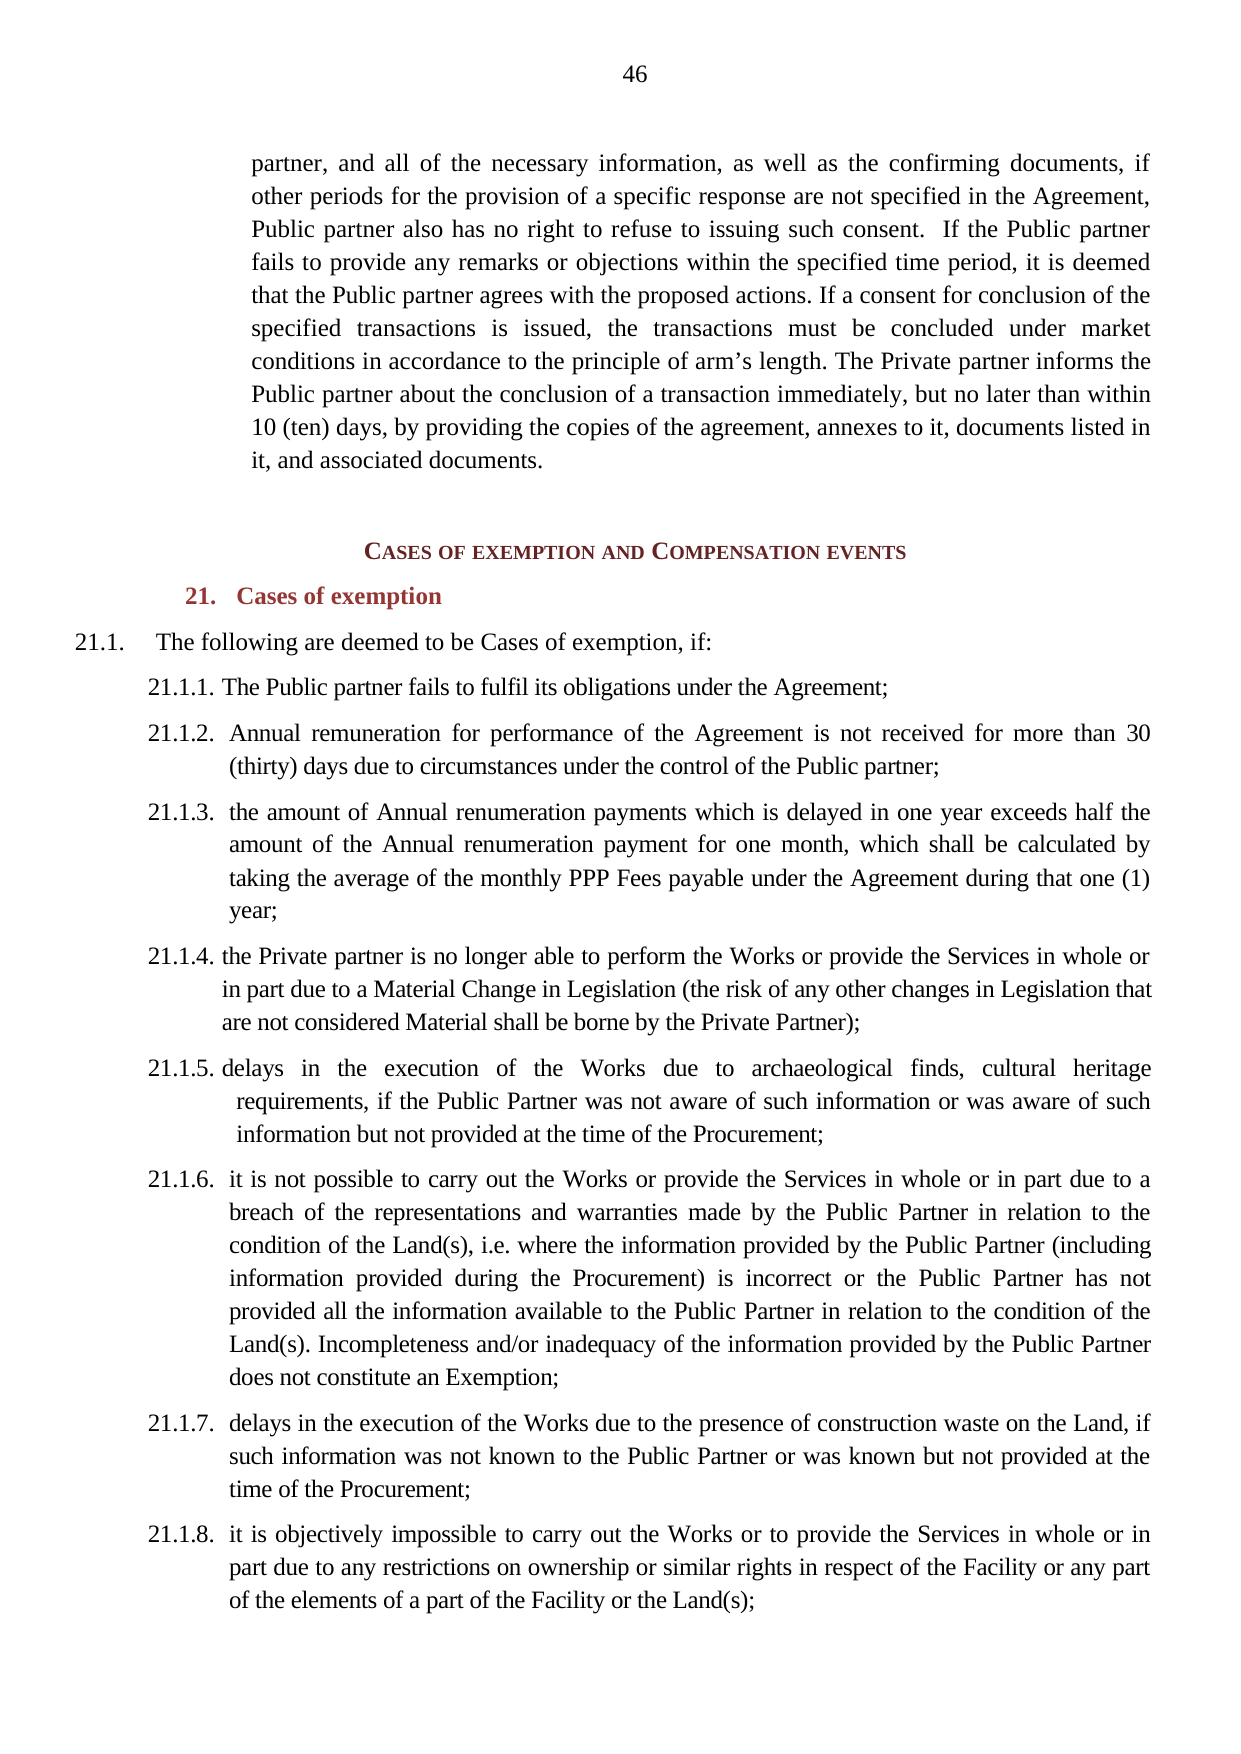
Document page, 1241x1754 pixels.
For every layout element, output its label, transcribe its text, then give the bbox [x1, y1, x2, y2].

subtitle Cases of exemption [185, 581, 1152, 610]
text the Private partner is no longer able to perform the Works or provide the Services in whole or in part due to a Material Change in Legislation (the risk of any other changes in Legislation that are not considered Material shall be borne by the Private Partner); [148, 941, 1152, 1036]
text it is not possible to carry out the Works or provide the Services in whole or in part due to a breach of the representations and warranties made by the Public Partner in relation to the condition of the Land(s), i.e. where the information provided by the Public Partner (including information provided during the Procurement) is incorrect or the Public Partner has not provided all the information available to the Public Partner in relation to the condition of the Land(s). Incompleteness and/or inadequacy of the information provided by the Public Partner does not constitute an Exemption; [148, 1164, 1152, 1391]
subtitle Cases of exemption and Compensation events [118, 536, 1152, 565]
list delays in the execution of the Works due to archaeological finds, cultural heritage requirements, if the Public Partner was not aware of such information or was aware of such information but not provided at the time of the Procurement; [148, 1053, 1152, 1147]
text delays in the execution of the Works due to the presence of construction waste on the Land, if such information was not known to the Public Partner or was known but not provided at the time of the Procurement; [148, 1408, 1152, 1503]
text it is objectively impossible to carry out the Works or to provide the Services in whole or in part due to any restrictions on ownership or similar rights in respect of the Facility or any part of the elements of a part of the Facility or the Land(s); [148, 1519, 1152, 1614]
text The following are deemed to be Cases of exemption, if: [74, 627, 1152, 656]
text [177, 148, 1152, 474]
text Annual remuneration for performance of the Agreement is not received for more than 30 (thirty) days due to circumstances under the control of the Public partner; [148, 718, 1152, 780]
text the amount of Annual renumeration payments which is delayed in one year exceeds half the amount of the Annual renumeration payment for one month, which shall be calculated by taking the average of the monthly PPP Fees payable under the Agreement during that one (1) year; [148, 797, 1152, 924]
text The Public partner fails to fulfil its obligations under the Agreement; [148, 672, 1152, 701]
